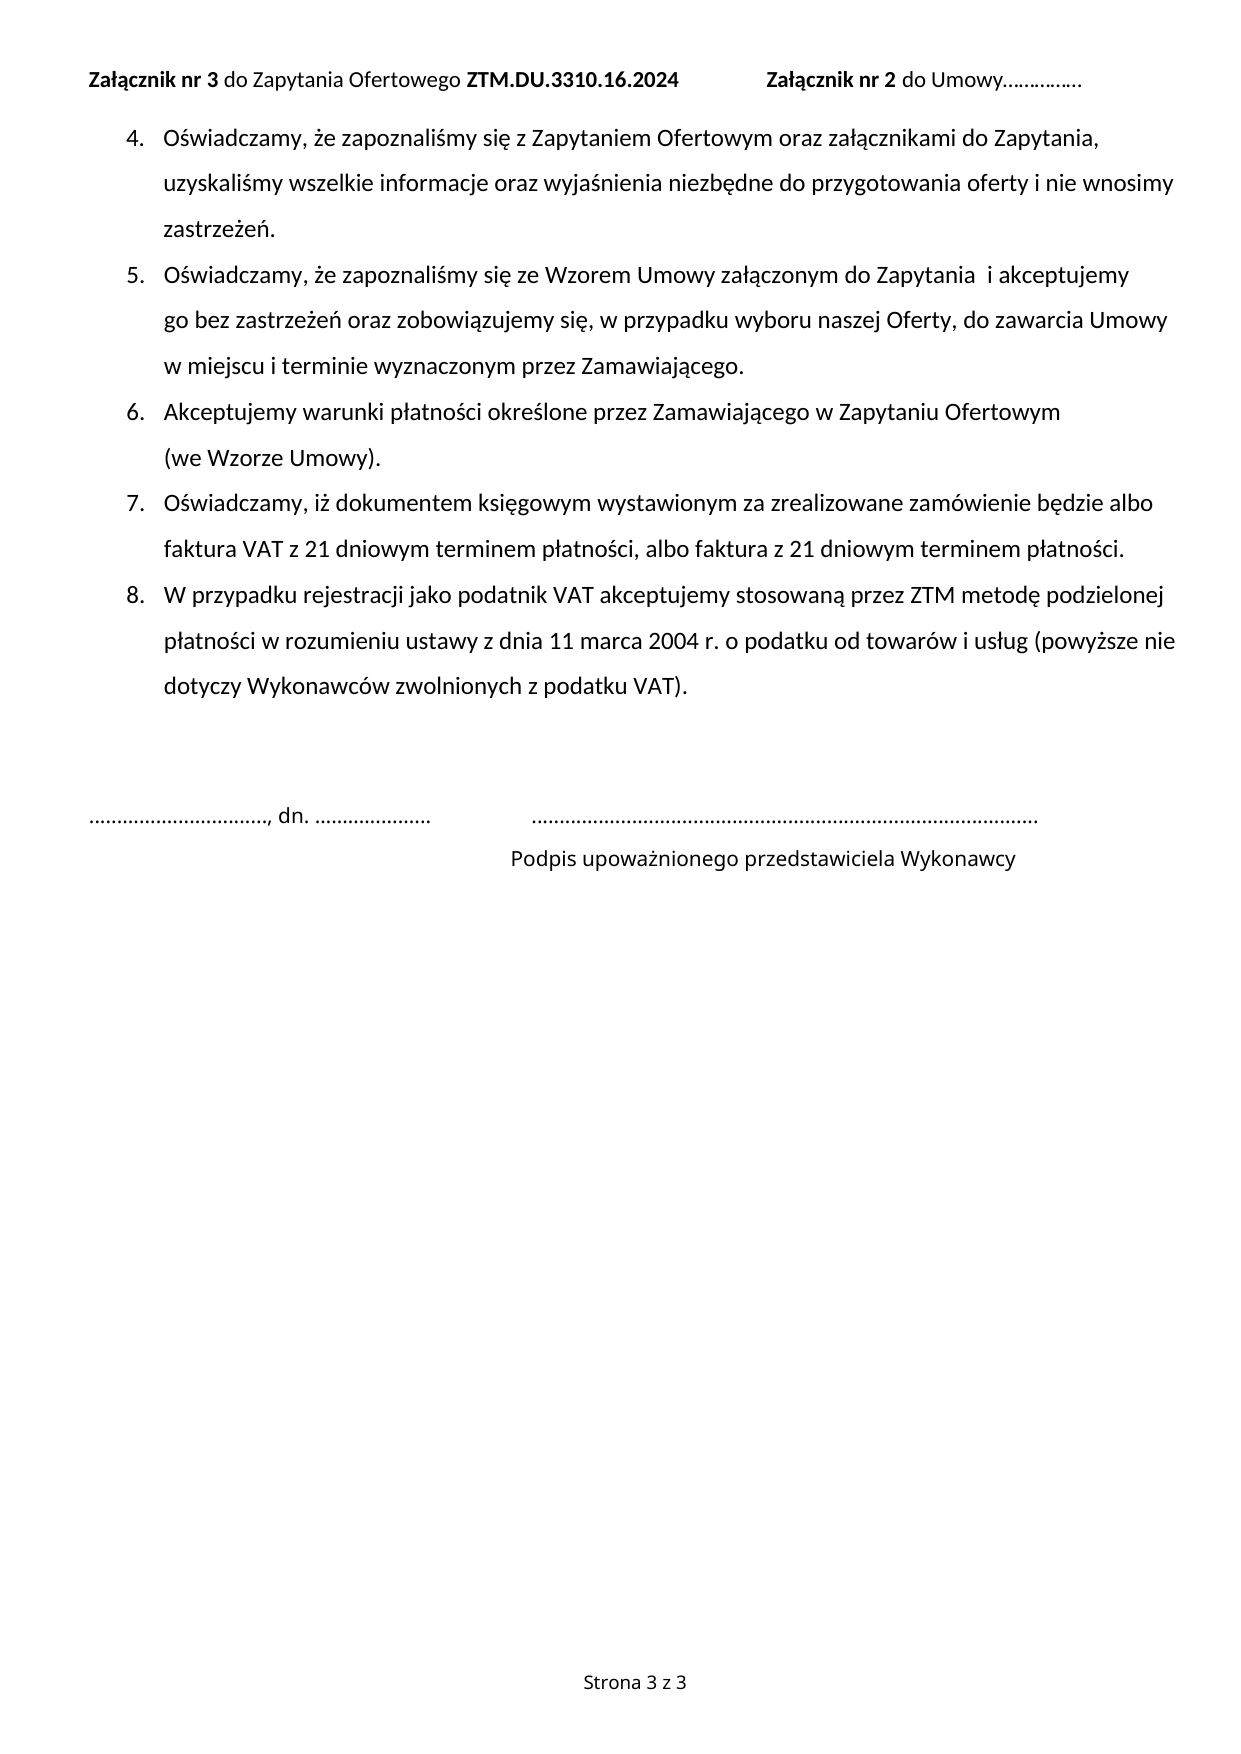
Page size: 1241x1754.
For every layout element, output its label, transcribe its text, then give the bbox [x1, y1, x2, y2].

list Oświadczamy, że zapoznaliśmy się ze Wzorem Umowy załączonym do Zapytania i akceptujemy go bez zastrzeżeń oraz zobowiązujemy się, w przypadku wyboru naszej Oferty, do zawarcia Umowy w miejscu i terminie wyznaczonym przez Zamawiającego. [126, 259, 1181, 381]
list Oświadczamy, że zapoznaliśmy się z Zapytaniem Ofertowym oraz załącznikami do Zapytania, uzyskaliśmy wszelkie informacje oraz wyjaśnienia niezbędne do przygotowania oferty i nie wnosimy zastrzeżeń. [126, 122, 1181, 244]
text Podpis upoważnionego przedstawiciela Wykonawcy [89, 844, 1181, 872]
list Oświadczamy, iż dokumentem księgowym wystawionym za zrealizowane zamówienie będzie albo faktura VAT z 21 dniowym terminem płatności, albo faktura z 21 dniowym terminem płatności. [126, 488, 1181, 564]
text ................................, dn. …..…….......... ........................................................................................... [89, 801, 1181, 830]
list Akceptujemy warunki płatności określone przez Zamawiającego w Zapytaniu Ofertowym (we Wzorze Umowy). [126, 396, 1181, 472]
list W przypadku rejestracji jako podatnik VAT akceptujemy stosowaną przez ZTM metodę podzielonej płatności w rozumieniu ustawy z dnia 11 marca 2004 r. o podatku od towarów i usług (powyższe nie dotyczy Wykonawców zwolnionych z podatku VAT). [126, 579, 1181, 701]
